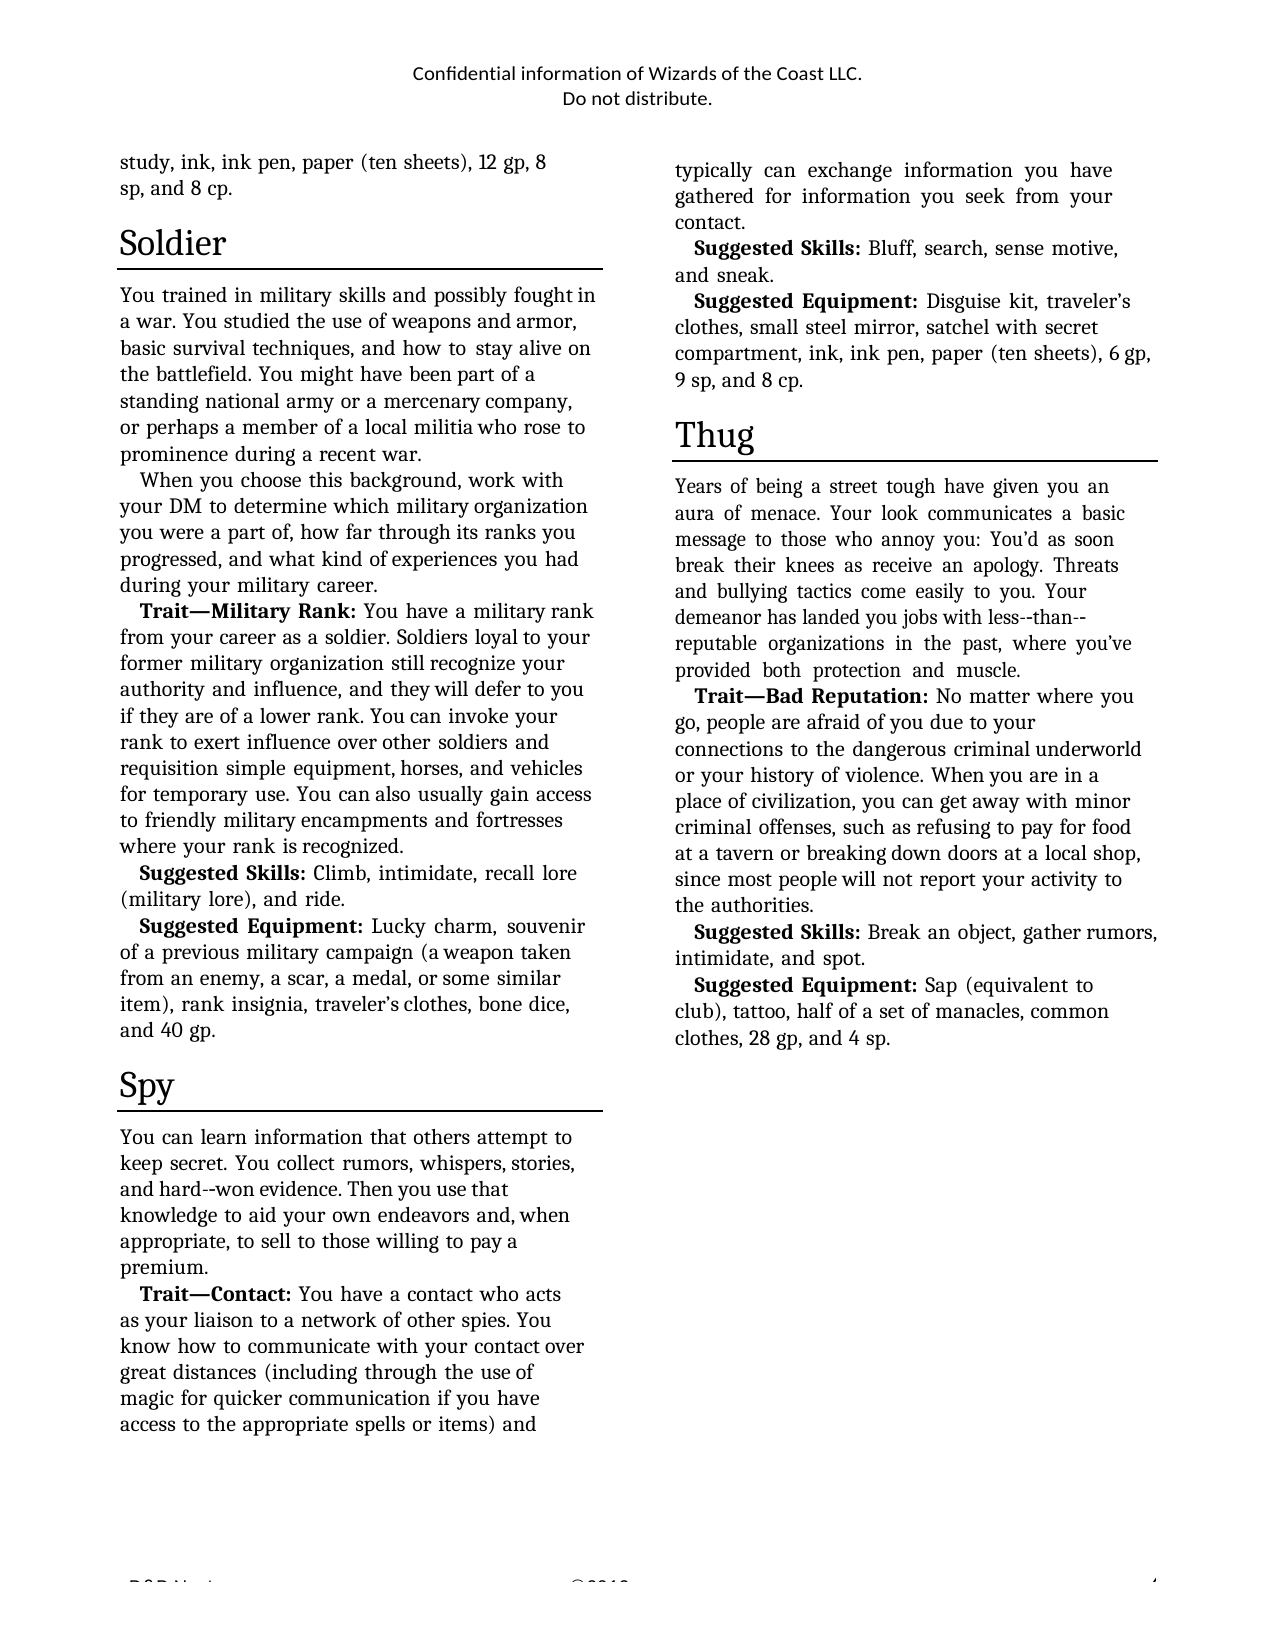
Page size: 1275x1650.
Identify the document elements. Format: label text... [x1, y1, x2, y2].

text Trait—Contact: You have a contact who acts as your liaison to a network of other spies. You know how to communicate with your contact over great distances (including through the use of magic for quicker communication if you have access to the appropriate spells or items) and [120, 1281, 584, 1437]
text Suggested Skills: Break an object, gather rumors, intimidate, and spot. [675, 919, 1163, 971]
text go, people are afraid of you due to your connections to the dangerous criminal underworld or your history of violence. When you are in a place of civilization, you can get away with minor criminal offenses, such as refusing to pay for food at a tavern or breaking down doors at a local shop, since most people will not report your activity to the authorities. [675, 710, 1146, 918]
text Years of being a street tough have given you an aura of menace. Your look communicates a basic message to those who annoy you: You’d as soon break their knees as receive an apology. Threats and bullying tactics come easily to you. Your demeanor has landed you jobs with less-­‐than-­‐ reputable organizations in the past, where you’ve provided both protection and muscle. [675, 474, 1147, 682]
text Suggested Skills: Bluff, search, sense motive, and sneak. [675, 236, 1138, 288]
text Trait—Military Rank: You have a military rank from your career as a soldier. Soldiers loyal to your former military organization still recognize your authority and influence, and they will defer to you if they are of a lower rank. You can invoke your rank to exert influence over other soldiers and requisition simple equipment, horses, and vehicles for temporary use. You can also usually gain access to friendly military encampments and fortresses where your rank is recognized. [120, 599, 597, 859]
text Suggested Skills: Climb, intimidate, recall lore [139, 860, 598, 885]
text You can learn information that others attempt to keep secret. You collect rumors, whispers, stories, and hard-­‐won evidence. Then you use that knowledge to aid your own endeavors and, when appropriate, to sell to those willing to pay a premium. [120, 1124, 595, 1280]
text typically can exchange information you have gathered for information you seek from your contact. [675, 157, 1112, 235]
text When you choose this background, work with your DM to determine which military organization you were a part of, how far through its ranks you progressed, and what kind of experiences you had during your military career. [120, 468, 597, 598]
subtitle Soldier [120, 222, 598, 265]
text (military lore), and ride. [120, 887, 598, 912]
text club), tattoo, half of a set of manacles, common clothes, 28 gp, and 4 sp. [675, 999, 1130, 1050]
text Suggested Equipment: Lucky charm, souvenir of a previous military campaign (a weapon taken from an enemy, a scar, a medal, or some similar item), rank insignia, traveler’s clothes, bone dice, and 40 gp. [120, 913, 595, 1043]
text Suggested Equipment: Disguise kit, traveler’s clothes, small steel mirror, satchel with secret compartment, ink, ink pen, paper (ten sheets), 6 gp, 9 sp, and 8 cp. [675, 289, 1160, 392]
text study, ink, ink pen, paper (ten sheets), 12 gp, 8 sp, and 8 cp. [120, 149, 573, 201]
subtitle Thug [675, 413, 1167, 456]
subtitle Spy [120, 1064, 598, 1107]
text Trait—Bad Reputation: No matter where you [694, 683, 1167, 709]
text You trained in military skills and possibly fought in a war. You studied the use of weapons and armor, basic survival techniques, and how to stay alive on the battlefield. You might have been part of a standing national army or a mercenary company, or perhaps a member of a local militia who rose to prominence during a recent war. [120, 283, 598, 467]
text Suggested Equipment: Sap (equivalent to [694, 972, 1167, 997]
